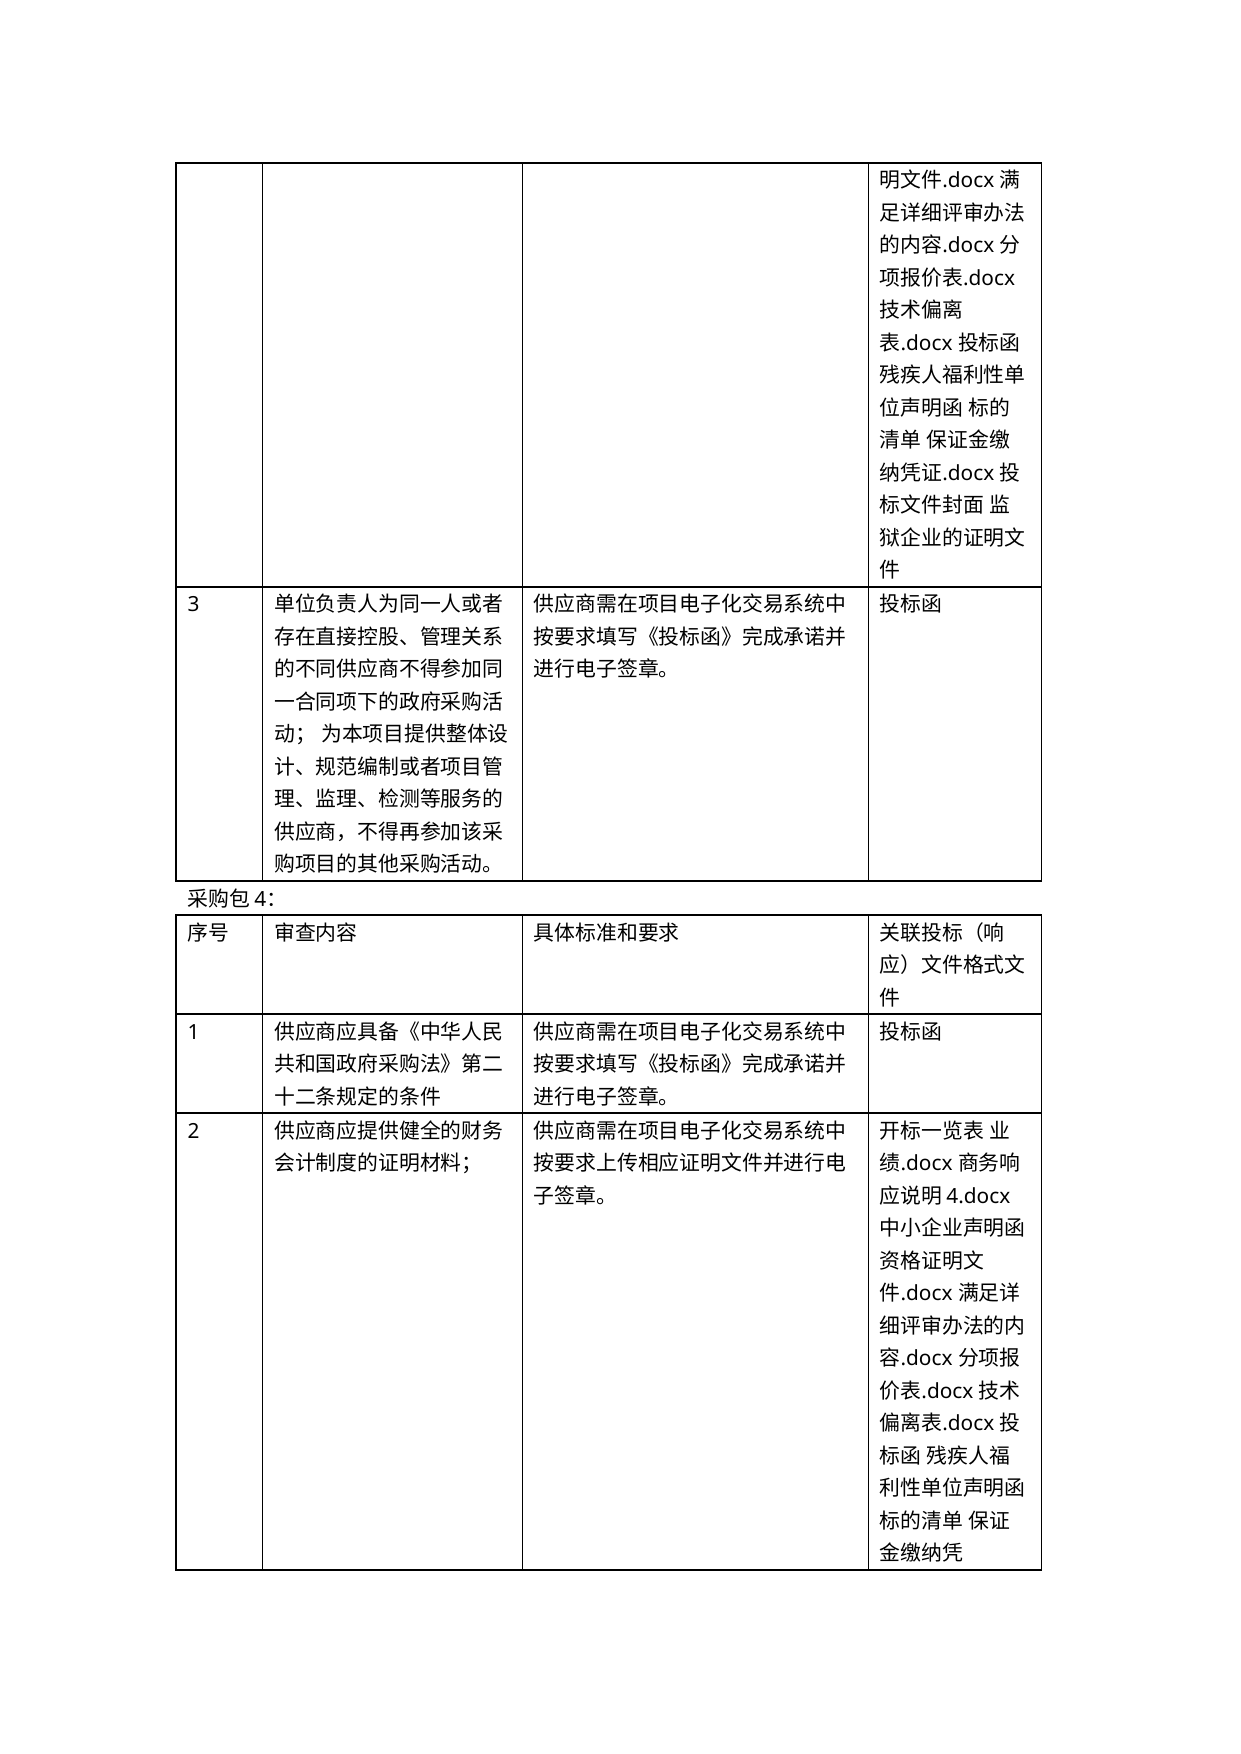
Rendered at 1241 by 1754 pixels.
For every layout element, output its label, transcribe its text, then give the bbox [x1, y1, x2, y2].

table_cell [523, 164, 868, 586]
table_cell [263, 1114, 522, 1569]
table_cell 2 [177, 164, 262, 586]
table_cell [263, 164, 522, 586]
table_cell 供应商需在项目电子化交易系统中按要求填写《投标函》完成承诺并进行电子签章。 [523, 1015, 868, 1112]
table_cell 1 [177, 1015, 262, 1112]
table_cell 单位负责人为同一人或者存在直接控股、管理关系的不同供应商不得参加同一合同项下的政府采购活动； 为本项目提供整体设计、规范编制或者项目管理、监理、检测等服务的供应商，不得再参加该采购项目的其他采购活动。 [263, 588, 522, 880]
text 采购包4： [187, 882, 1053, 914]
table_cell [523, 1114, 868, 1569]
table_cell 2 [177, 1114, 262, 1569]
table_cell 供应商应具备《中华人民共和国政府采购法》第二十二条规定的条件 [263, 1015, 522, 1112]
table_cell 投标函 [869, 588, 1041, 880]
table_cell 供应商需在项目电子化交易系统中按要求填写《投标函》完成承诺并进行电子签章。 [523, 588, 868, 880]
table_header 关联投标（响应）文件格式文件 [869, 916, 1041, 1013]
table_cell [869, 164, 1041, 586]
table_header 具体标准和要求 [523, 916, 868, 1013]
table_header 序号 [177, 916, 262, 1013]
table_cell 3 [177, 588, 262, 880]
table_header 审查内容 [263, 916, 522, 1013]
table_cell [869, 1114, 1041, 1569]
table_cell 投标函 [869, 1015, 1041, 1112]
